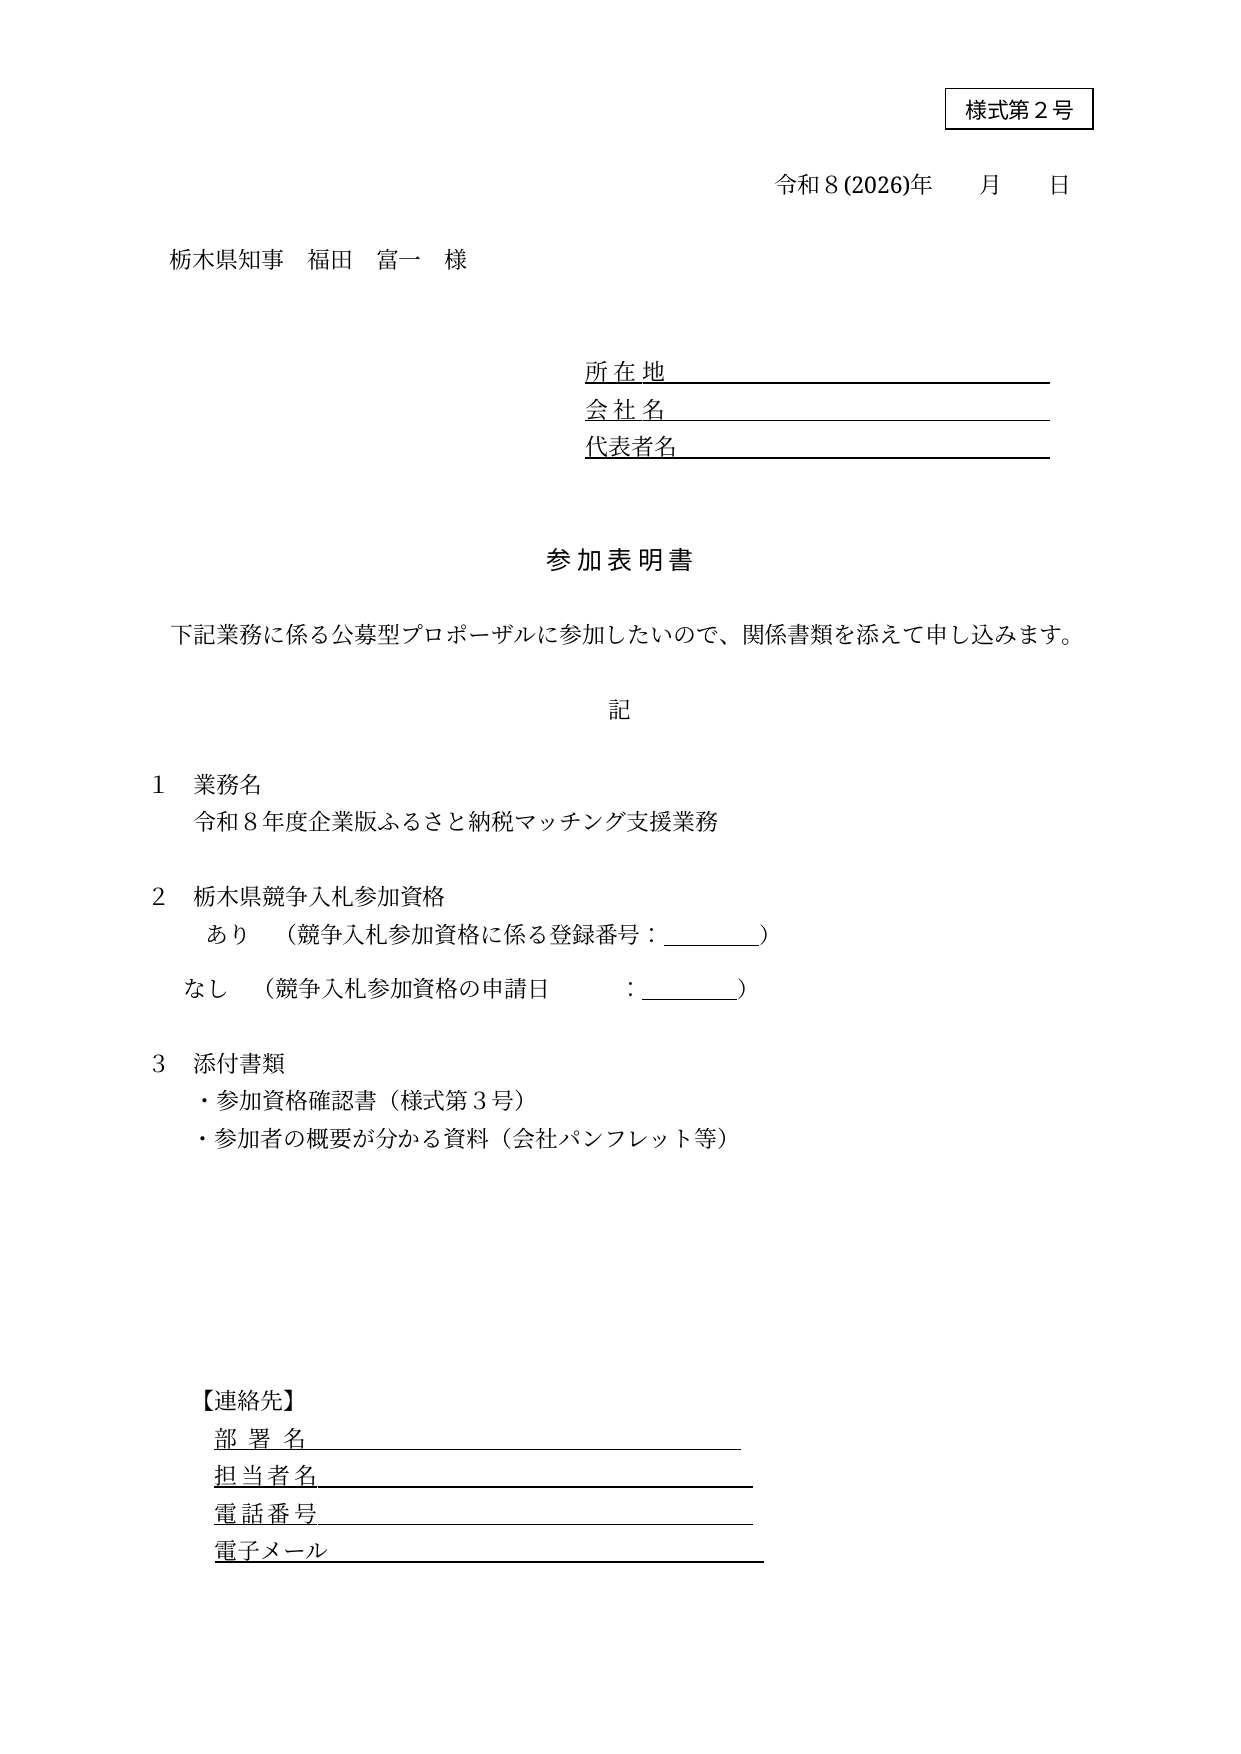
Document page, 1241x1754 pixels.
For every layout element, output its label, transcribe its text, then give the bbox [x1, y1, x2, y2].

text 令和８(2026)年 月 日 [148, 164, 1071, 202]
text 栃木県知事 福田 富一 様 [169, 239, 1092, 277]
text 参 加 表 明 書 [148, 539, 1092, 577]
subtitle 記 [148, 689, 1092, 727]
text 下記業務に係る公募型プロポーザルに参加したいので、関係書類を添えて申し込みます。 [148, 614, 1092, 652]
text 電子メール [191, 1531, 1092, 1568]
text 部署名 [191, 1418, 1092, 1456]
text 担当者名 [191, 1456, 1092, 1493]
text なし （競争入札参加資格の申請日 ： ） [148, 968, 1092, 1006]
text 令和８年度企業版ふるさと納税マッチング支援業務 [148, 802, 1092, 839]
text １ 業務名 [148, 764, 1092, 802]
text あり （競争入札参加資格に係る登録番号： ） [148, 914, 1092, 952]
text ３ 添付書類 [148, 1043, 1092, 1081]
text 電話番号 [191, 1493, 1092, 1531]
text 【連絡先】 [191, 1381, 1092, 1418]
text ・参加資格確認書（様式第３号） [148, 1081, 1092, 1118]
text ２ 栃木県競争入札参加資格 [148, 877, 1092, 914]
text 所在地 [585, 352, 1071, 389]
text 会社名 [585, 389, 1071, 427]
text ・参加者の概要が分かる資料（会社パンフレット等） [191, 1118, 1092, 1156]
text 代表者名 [585, 427, 1071, 464]
